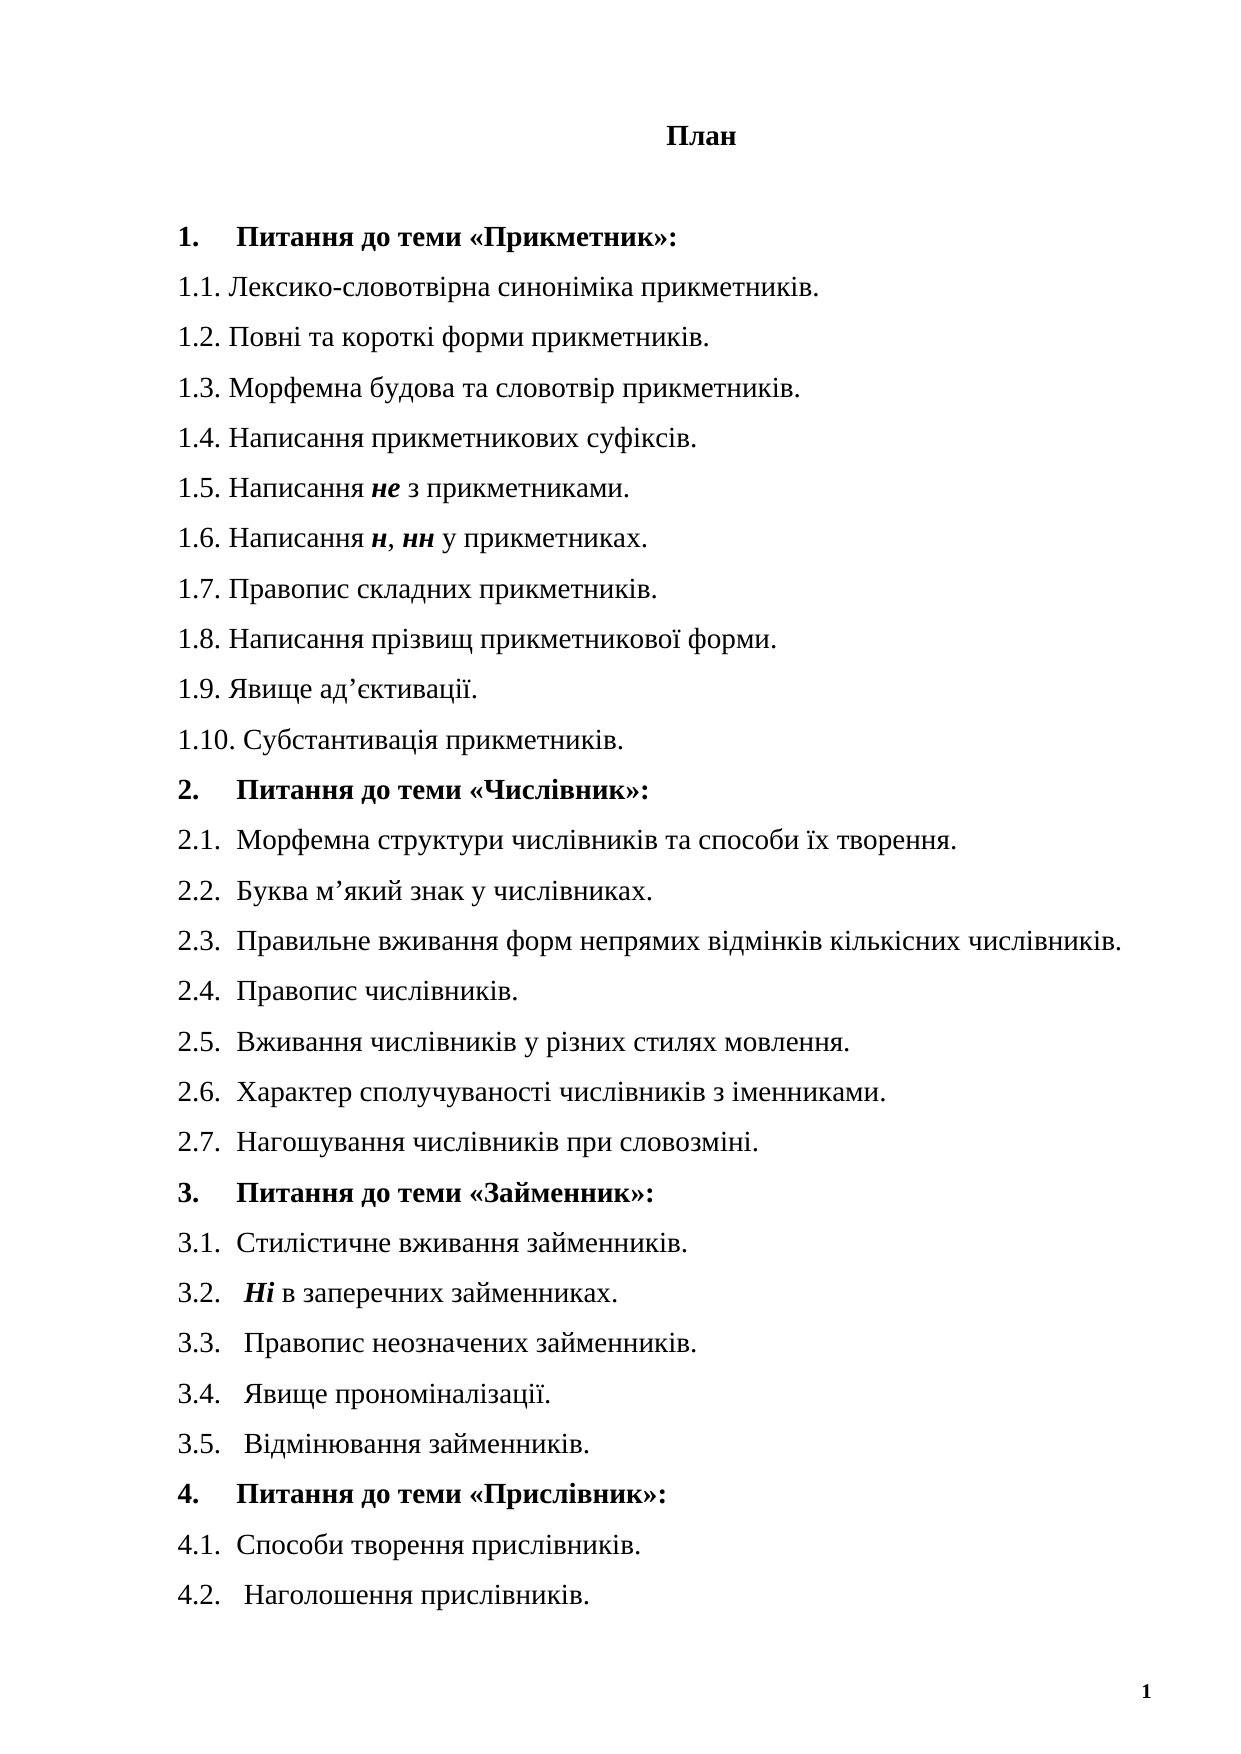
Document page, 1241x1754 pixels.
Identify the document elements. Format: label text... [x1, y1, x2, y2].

text 1.7. Правопис складних прикметників. [177, 571, 1152, 604]
list Питання до теми «Прикметник»: [177, 219, 1152, 252]
list Способи творення прислівників. [177, 1527, 1152, 1560]
list Явище прономіналізації. [177, 1376, 1152, 1409]
text 1.10. Субстантивація прикметників. [177, 722, 1152, 755]
list Нагошування числівників при словозміні. [177, 1124, 1152, 1158]
text 1.6. Написання н, нн у прикметниках. [177, 521, 1152, 554]
list Правильне вживання форм непрямих відмінків кількісних числівників. [177, 923, 1152, 957]
text 1.1. Лексико-словотвірна синоніміка прикметників. [177, 269, 1152, 303]
list Наголошення прислівників. [177, 1577, 1152, 1611]
list Питання до теми «Числівник»: [177, 772, 1152, 806]
text 1.5. Написання не з прикметниками. [177, 470, 1152, 504]
list Питання до теми «Прислівник»: [177, 1477, 1152, 1510]
list Стилістичне вживання займенників. [177, 1225, 1152, 1258]
list Буква м’який знак у числівниках. [177, 873, 1152, 906]
text 1.9. Явище ад’єктивації. [177, 672, 1152, 705]
list Характер сполучуваності числівників з іменниками. [177, 1074, 1152, 1108]
text 1.4. Написання прикметникових суфіксів. [177, 420, 1152, 453]
list Питання до теми «Займенник»: [177, 1175, 1152, 1208]
list Морфемна структури числівників та способи їх творення. [177, 822, 1152, 856]
text 1.8. Написання прізвищ прикметникової форми. [177, 621, 1152, 655]
list Відмінювання займенників. [177, 1426, 1152, 1460]
list Вживання числівників у різних стилях мовлення. [177, 1024, 1152, 1057]
list Правопис числівників. [177, 973, 1152, 1007]
list Ні в заперечних займенниках. [177, 1275, 1152, 1309]
text План [177, 118, 1152, 152]
text 1.3. Морфемна будова та словотвір прикметників. [177, 370, 1152, 403]
text 1.2. Повні та короткі форми прикметників. [177, 319, 1152, 353]
list Правопис неозначених займенників. [177, 1326, 1152, 1359]
